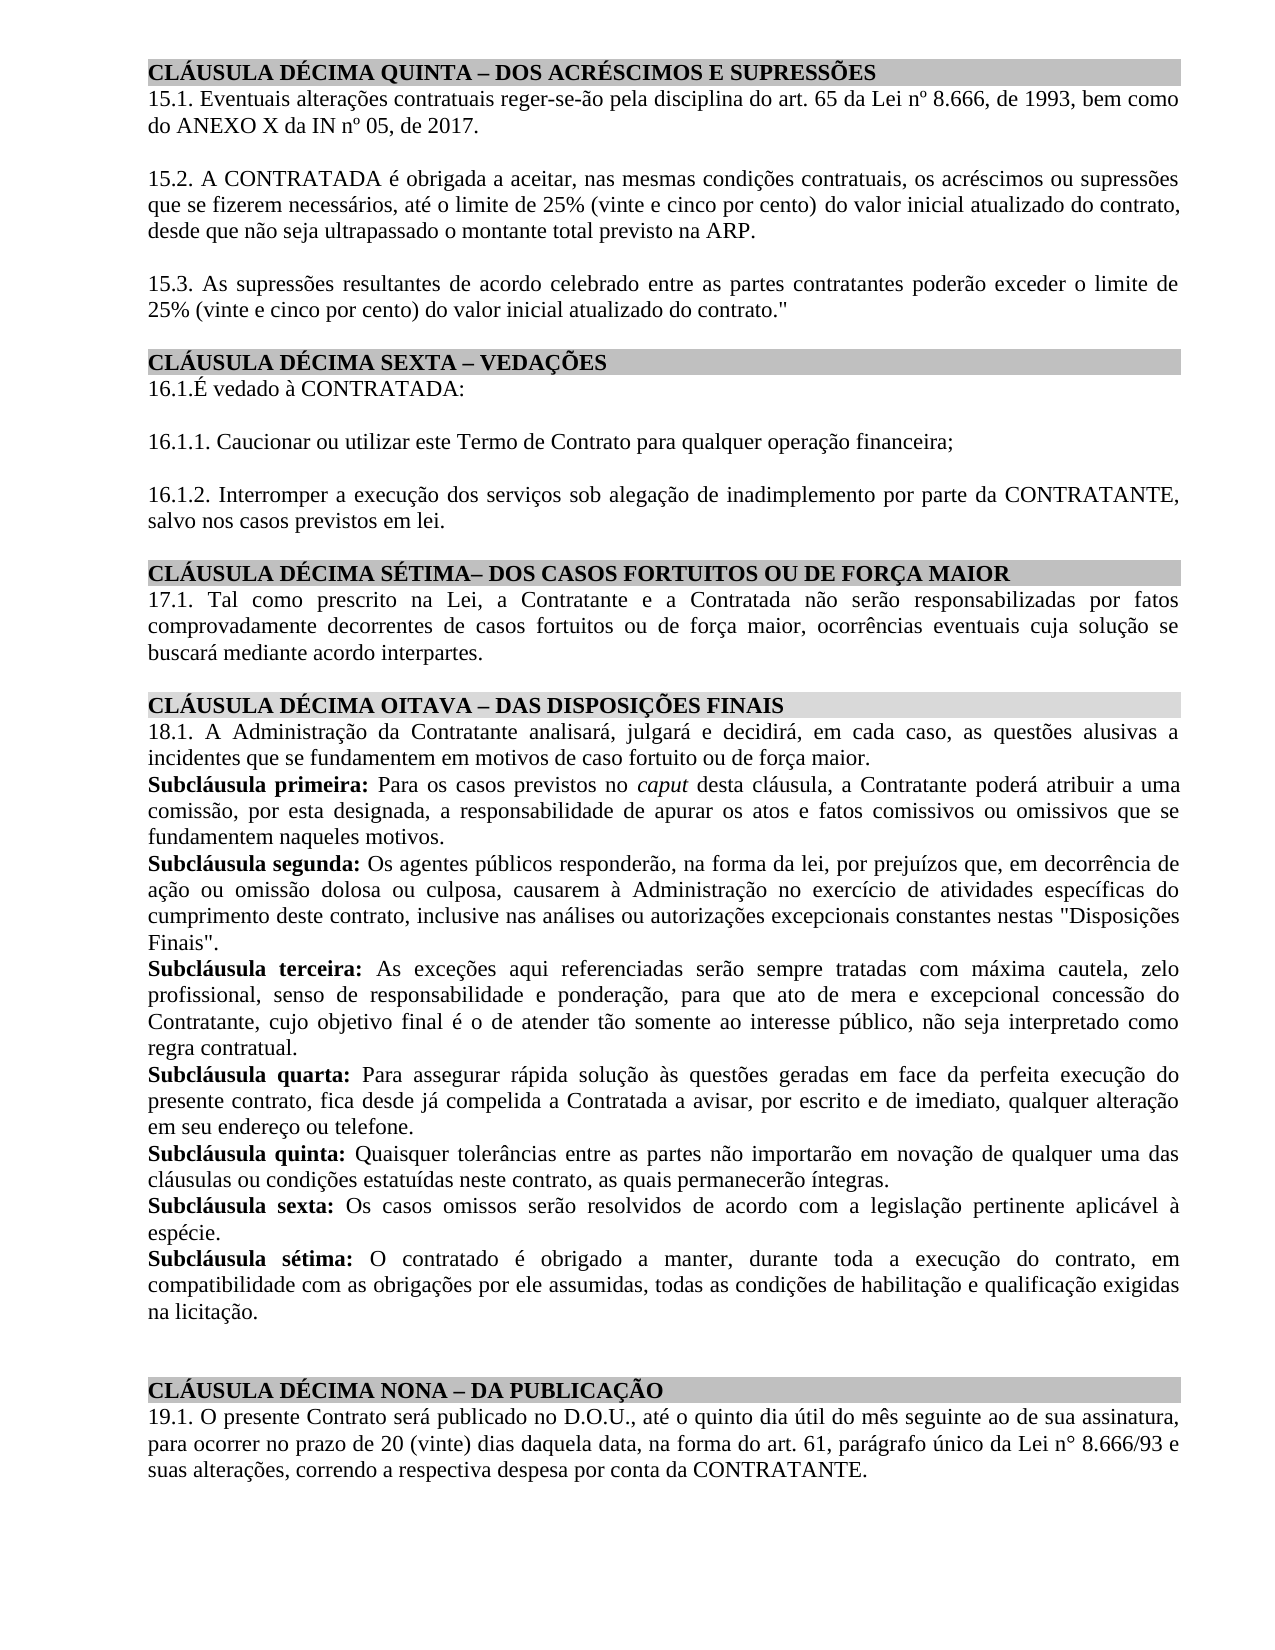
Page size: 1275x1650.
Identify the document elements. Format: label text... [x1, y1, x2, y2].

text 16.1.2. Interromper a execução dos serviços sob alegação de inadimplemento por parte da CONTRATANTE, salvo nos casos previstos em lei. [148, 481, 1181, 533]
text 17.1. Tal como prescrito na Lei, a Contratante e a Contratada não serão responsabilizadas por fatos comprovadamente decorrentes de casos fortuitos ou de força maior, ocorrências eventuais cuja solução se buscará mediante acordo interpartes. [148, 586, 1181, 665]
text 18.1. A Administração da Contratante analisará, julgará e decidirá, em cada caso, as questões alusivas a incidentes que se fundamentem em motivos de caso fortuito ou de força maior. [148, 718, 1181, 771]
text Subcláusula terceira: As exceções aqui referenciadas serão sempre tratadas com máxima cautela, zelo profissional, senso de responsabilidade e ponderação, para que ato de mera e excepcional concessão do Contratante, cujo objetivo final é o de atender tão somente ao interesse público, não seja interpretado como regra contratual. [148, 955, 1181, 1061]
subtitle CLÁUSULA DÉCIMA QUINTA – DOS ACRÉSCIMOS E SUPRESSÕES [148, 59, 1181, 86]
text Subcláusula segunda: Os agentes públicos responderão, na forma da lei, por prejuízos que, em decorrência de ação ou omissão dolosa ou culposa, causarem à Administração no exercício de atividades específicas do cumprimento deste contrato, inclusive nas análises ou autorizações excepcionais constantes nestas "Disposições Finais". [148, 850, 1181, 955]
subtitle CLÁUSULA DÉCIMA SÉTIMA– DOS CASOS FORTUITOS OU DE FORÇA MAIOR [148, 560, 1181, 586]
subtitle CLÁUSULA DÉCIMA SEXTA – VEDAÇÕES [148, 349, 1181, 375]
text Subcláusula quarta: Para assegurar rápida solução às questões geradas em face da perfeita execução do presente contrato, fica desde já compelida a Contratada a avisar, por escrito e de imediato, qualquer alteração em seu endereço ou telefone. [148, 1061, 1181, 1140]
text Subcláusula sexta: Os casos omissos serão resolvidos de acordo com a legislação pertinente aplicável à espécie. [148, 1192, 1181, 1245]
text 19.1. O presente Contrato será publicado no D.O.U., até o quinto dia útil do mês seguinte ao de sua assinatura, para ocorrer no prazo de 20 (vinte) dias daquela data, na forma do art. 61, parágrafo único da Lei n° 8.666/93 e suas alterações, correndo a respectiva despesa por conta da CONTRATANTE. [148, 1403, 1181, 1482]
text 16.1.É vedado à CONTRATADA: [148, 375, 1181, 402]
text 15.1. Eventuais alterações contratuais reger-se-ão pela disciplina do art. 65 da Lei nº 8.666, de 1993, bem como do ANEXO X da IN nº 05, de 2017. [148, 86, 1181, 138]
text 16.1.1. Caucionar ou utilizar este Termo de Contrato para qualquer operação financeira; [148, 428, 1181, 454]
text 15.2. A CONTRATADA é obrigada a aceitar, nas mesmas condições contratuais, os acréscimos ou supressões que se fizerem necessários, até o limite de 25% (vinte e cinco por cento) do valor inicial atualizado do contrato, desde que não seja ultrapassado o montante total previsto na ARP. [148, 164, 1181, 244]
text 15.3. As supressões resultantes de acordo celebrado entre as partes contratantes poderão exceder o limite de 25% (vinte e cinco por cento) do valor inicial atualizado do contrato." [148, 270, 1181, 323]
text Subcláusula primeira: Para os casos previstos no caput desta cláusula, a Contratante poderá atribuir a uma comissão, por esta designada, a responsabilidade de apurar os atos e fatos comissivos ou omissivos que se fundamentem naqueles motivos. [148, 771, 1181, 850]
subtitle CLÁUSULA DÉCIMA NONA – DA PUBLICAÇÃO [148, 1377, 1181, 1403]
text Subcláusula sétima: O contratado é obrigado a manter, durante toda a execução do contrato, em compatibilidade com as obrigações por ele assumidas, todas as condições de habilitação e qualificação exigidas na licitação. [148, 1245, 1181, 1324]
text Subcláusula quinta: Quaisquer tolerâncias entre as partes não importarão em novação de qualquer uma das cláusulas ou condições estatuídas neste contrato, as quais permanecerão íntegras. [148, 1140, 1181, 1192]
subtitle CLÁUSULA DÉCIMA OITAVA – DAS DISPOSIÇÕES FINAIS [148, 692, 1181, 718]
